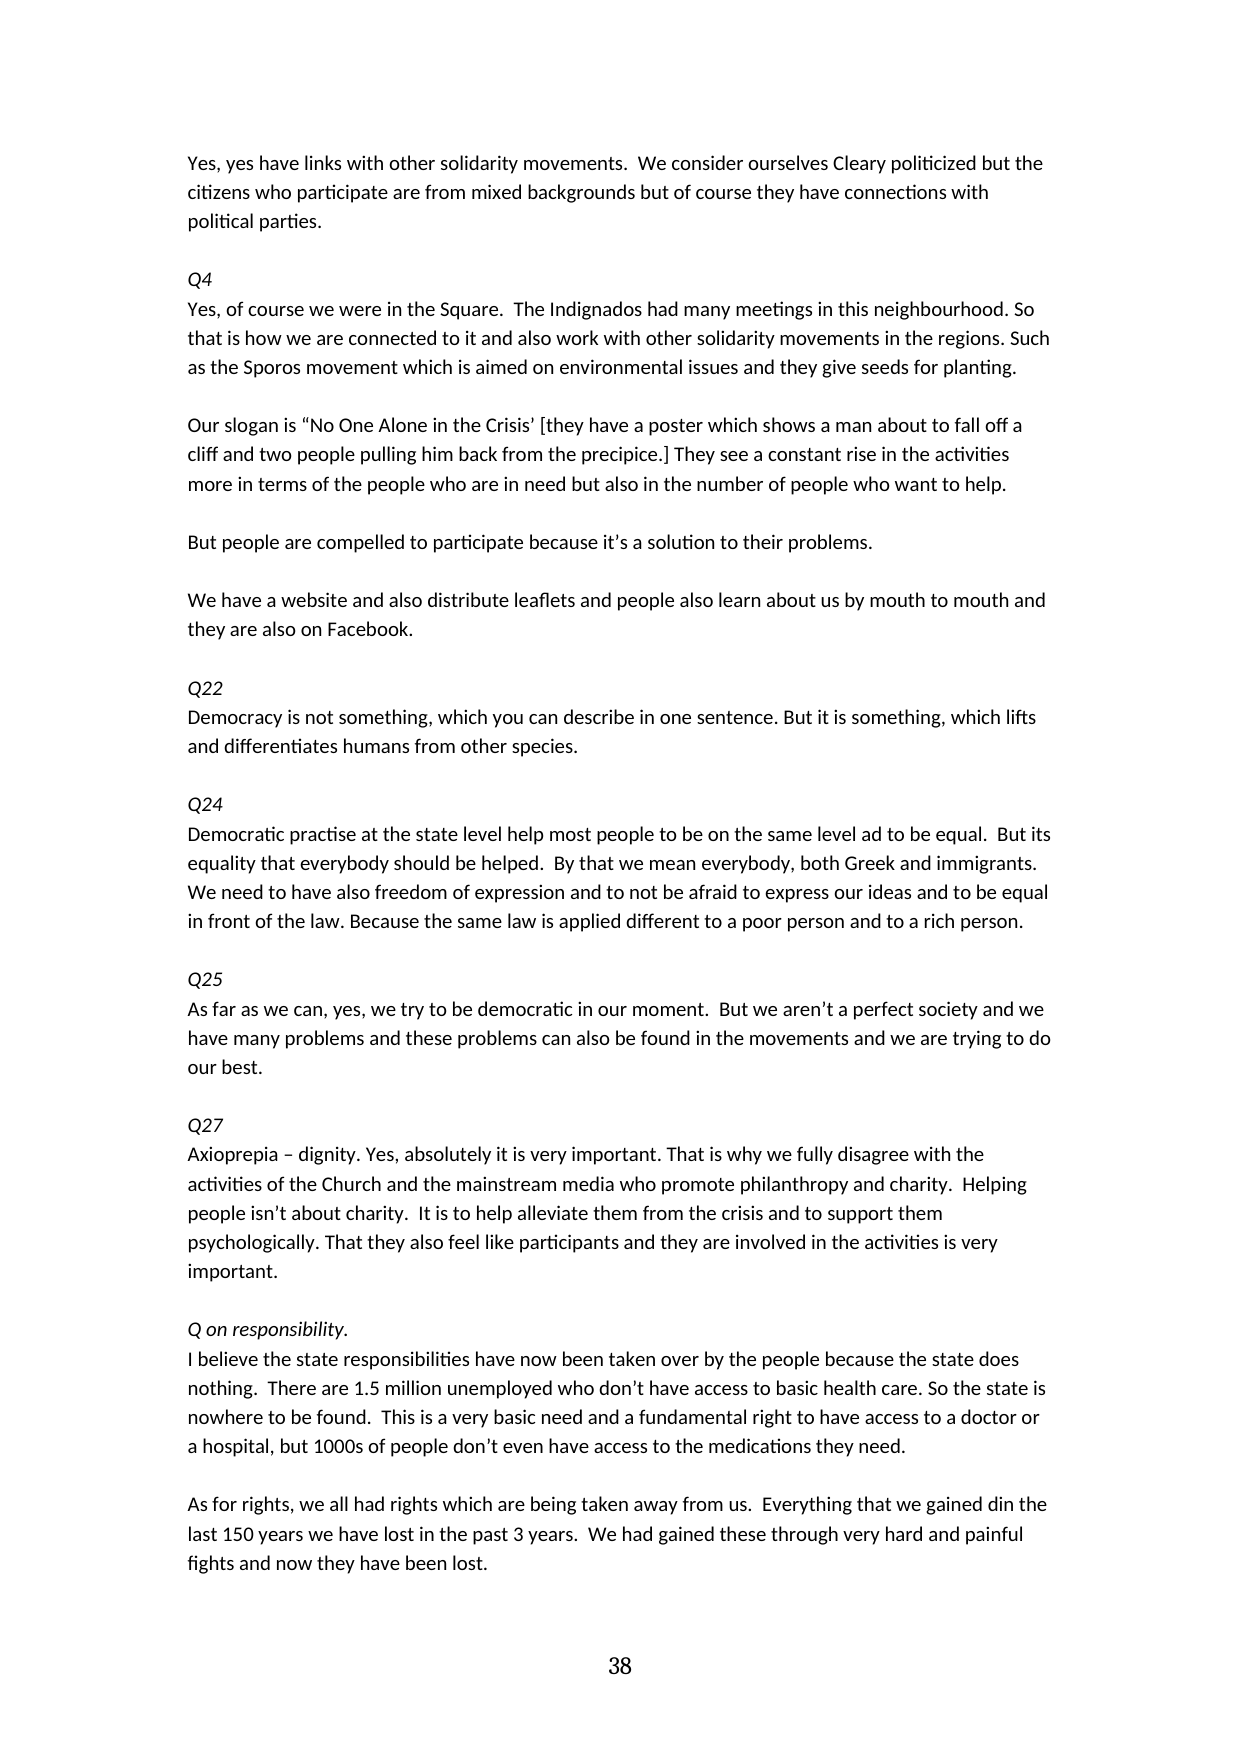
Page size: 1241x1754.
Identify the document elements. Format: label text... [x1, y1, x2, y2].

text Our slogan is “No One Alone in the Crisis’ [they have a poster which shows a man about to fall off a cliff and two people pulling him back from the precipice.] They see a constant rise in the activities more in terms of the people who are in need but also in the number of people who want to help. [187, 412, 1053, 496]
text Yes, of course we were in the Square. The Indignados had many meetings in this neighbourhood. So that is how we are connected to it and also work with other solidarity movements in the regions. Such as the Sporos movement which is aimed on environmental issues and they give seeds for planting. [187, 296, 1053, 379]
text Axioprepia – dignity. Yes, absolutely it is very important. That is why we fully disagree with the activities of the Church and the mainstream media who promote philanthropy and charity. Helping people isn’t about charity. It is to help alleviate them from the crisis and to support them psychologically. That they also feel like participants and they are involved in the activities is very important. [187, 1142, 1053, 1284]
text Democratic practise at the state level help most people to be on the same level ad to be equal. But its equality that everybody should be helped. By that we mean everybody, both Greek and immigrants. We need to have also freedom of expression and to not be afraid to express our ideas and to be equal in front of the law. Because the same law is applied different to a poor person and to a rich person. [187, 821, 1053, 934]
text Q on responsibility. [187, 1317, 1053, 1342]
text Q24 [187, 792, 1053, 817]
text Q27 [187, 1112, 1053, 1138]
text But people are compelled to participate because it’s a solution to their problems. [187, 529, 1053, 554]
text As far as we can, yes, we try to be democratic in our moment. But we aren’t a perfect society and we have many problems and these problems can also be found in the movements and we are trying to do our best. [187, 996, 1053, 1079]
text Democracy is not something, which you can describe in one sentence. But it is something, which lifts and differentiates humans from other species. [187, 704, 1053, 759]
text As for rights, we all had rights which are being taken away from us. Everything that we gained din the last 150 years we have lost in the past 3 years. We had gained these through very hard and painful fights and now they have been lost. [187, 1492, 1053, 1575]
text Yes, yes have links with other solidarity movements. We consider ourselves Cleary politicized but the citizens who participate are from mixed backgrounds but of course they have connections with political parties. [187, 150, 1053, 234]
text Q22 [187, 675, 1053, 700]
text Q25 [187, 967, 1053, 992]
text I believe the state responsibilities have now been taken over by the people because the state does nothing. There are 1.5 million unemployed who don’t have access to basic health care. So the state is nowhere to be found. This is a very basic need and a fundamental right to have access to a doctor or a hospital, but 1000s of people don’t even have access to the medications they need. [187, 1346, 1053, 1459]
text We have a website and also distribute leaflets and people also learn about us by mouth to mouth and they are also on Facebook. [187, 587, 1053, 642]
text Q4 [187, 267, 1053, 292]
